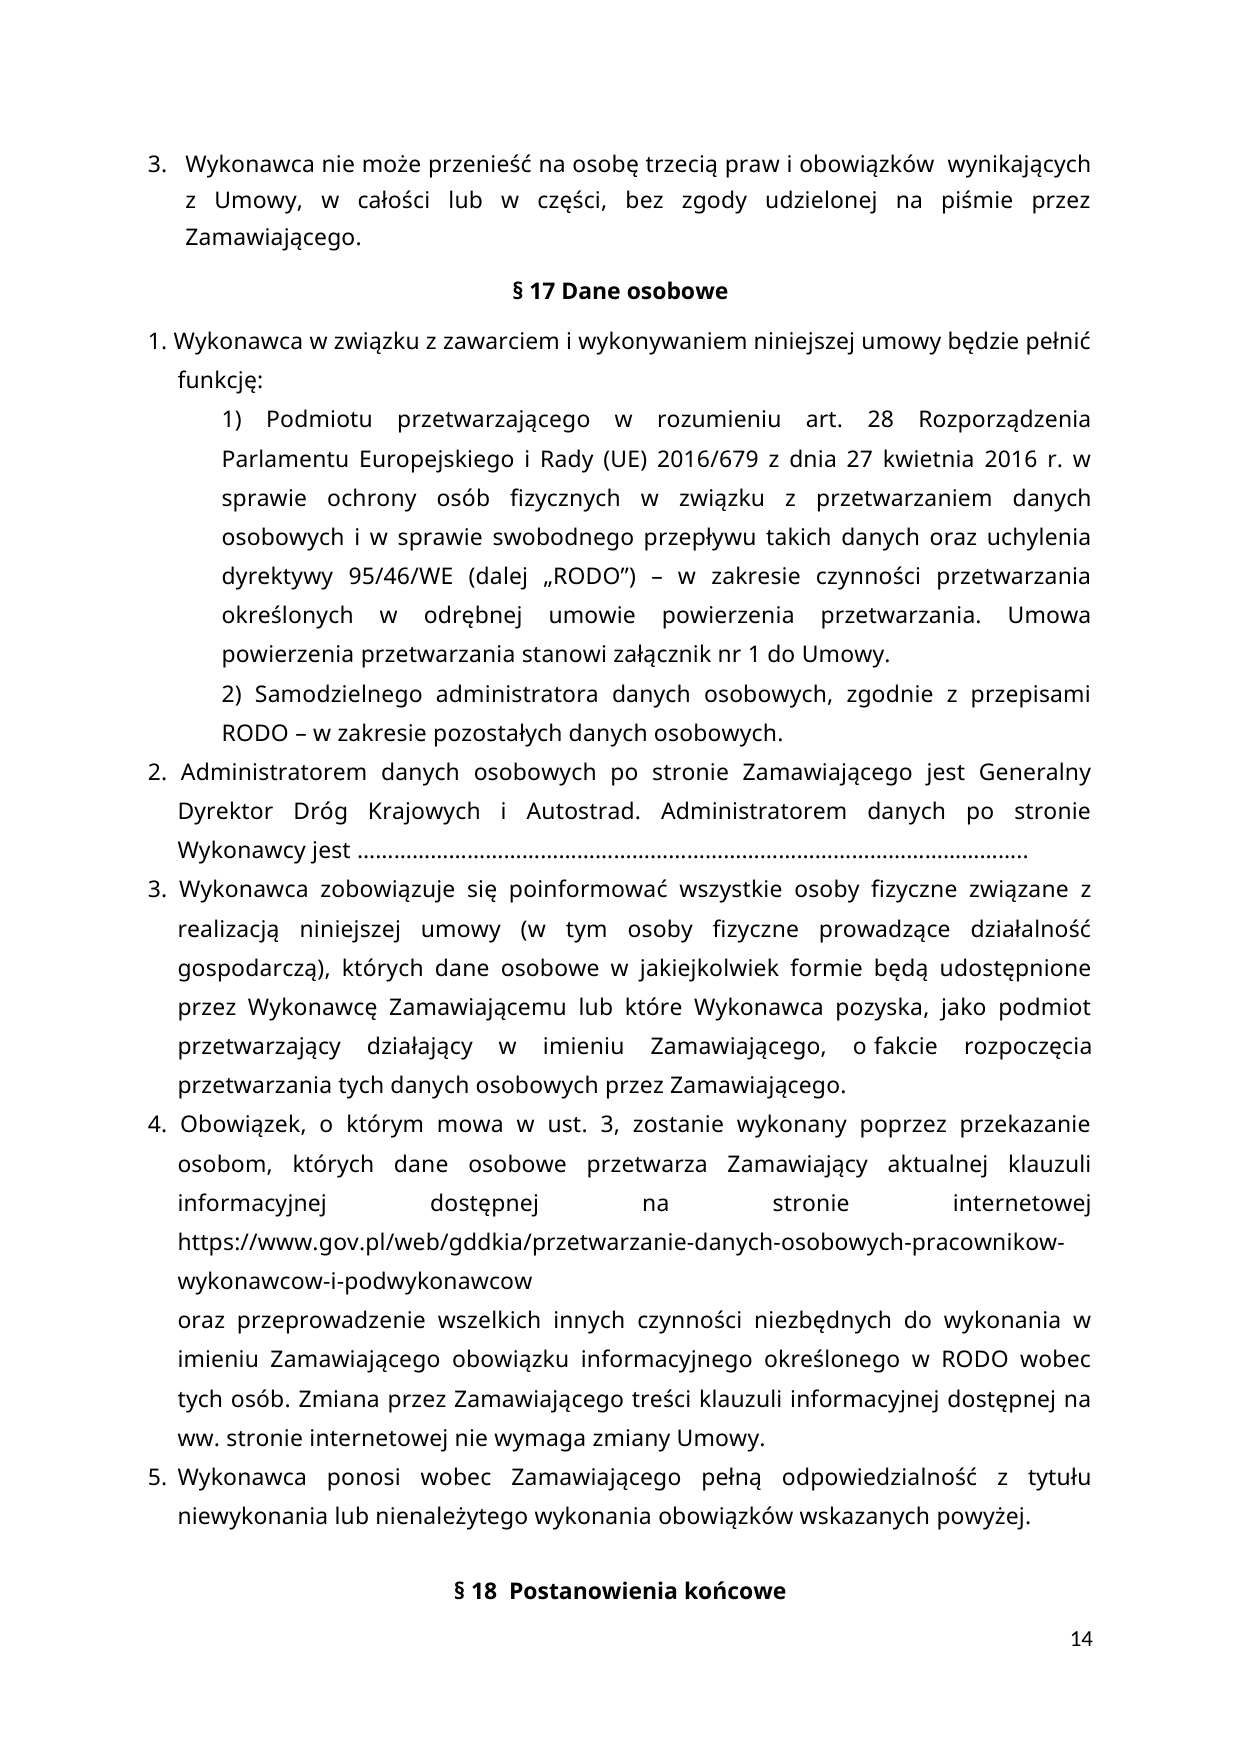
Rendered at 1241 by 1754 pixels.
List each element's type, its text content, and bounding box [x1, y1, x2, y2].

text § 17 Dane osobowe [148, 274, 1093, 306]
text 3. Wykonawca nie może przenieść na osobę trzecią praw i obowiązków wynikających z Umowy, w całości lub w części, bez zgody udzielonej na piśmie przez Zamawiającego. [148, 148, 1093, 255]
list 3. Wykonawca zobowiązuje się poinformować wszystkie osoby fizyczne związane z realizacją niniejszej umowy (w tym osoby fizyczne prowadzące działalność gospodarczą), których dane osobowe w jakiejkolwiek formie będą udostępnione przez Wykonawcę Zamawiającemu lub które Wykonawca pozyska, jako podmiot przetwarzający działający w imieniu Zamawiającego, o fakcie rozpoczęcia przetwarzania tych danych osobowych przez Zamawiającego. [148, 873, 1093, 1103]
list oraz przeprowadzenie wszelkich innych czynności niezbędnych do wykonania w imieniu Zamawiającego obowiązku informacyjnego określonego w RODO wobec tych osób. Zmiana przez Zamawiającego treści klauzuli informacyjnej dostępnej na ww. stronie internetowej nie wymaga zmiany Umowy. [177, 1304, 1093, 1456]
list 5. Wykonawca ponosi wobec Zamawiającego pełną odpowiedzialność z tytułu niewykonania lub nienależytego wykonania obowiązków wskazanych powyżej. [148, 1461, 1093, 1534]
text § 18 Postanowienia końcowe [148, 1575, 1093, 1606]
list 2) Samodzielnego administratora danych osobowych, zgodnie z przepisami RODO – w zakresie pozostałych danych osobowych. [221, 677, 1093, 751]
list 1) Podmiotu przetwarzającego w rozumieniu art. 28 Rozporządzenia Parlamentu Europejskiego i Rady (UE) 2016/679 z dnia 27 kwietnia 2016 r. w sprawie ochrony osób fizycznych w związku z przetwarzaniem danych osobowych i w sprawie swobodnego przepływu takich danych oraz uchylenia dyrektywy 95/46/WE (dalej „RODO”) – w zakresie czynności przetwarzania określonych w odrębnej umowie powierzenia przetwarzania. Umowa powierzenia przetwarzania stanowi załącznik nr 1 do Umowy. [221, 403, 1093, 672]
list 2. Administratorem danych osobowych po stronie Zamawiającego jest Generalny Dyrektor Dróg Krajowych i Autostrad. Administratorem danych po stronie Wykonawcy jest ……………………………………………………………………………………………….. [148, 756, 1093, 868]
list 4. Obowiązek, o którym mowa w ust. 3, zostanie wykonany poprzez przekazanie osobom, których dane osobowe przetwarza Zamawiający aktualnej klauzuli informacyjnej dostępnej na stronie internetowej https://www.gov.pl/web/gddkia/przetwarzanie-danych-osobowych-pracownikow-wykonawcow-i-podwykonawcow [148, 1108, 1093, 1299]
list 1. Wykonawca w związku z zawarciem i wykonywaniem niniejszej umowy będzie pełnić funkcję: [148, 325, 1093, 398]
